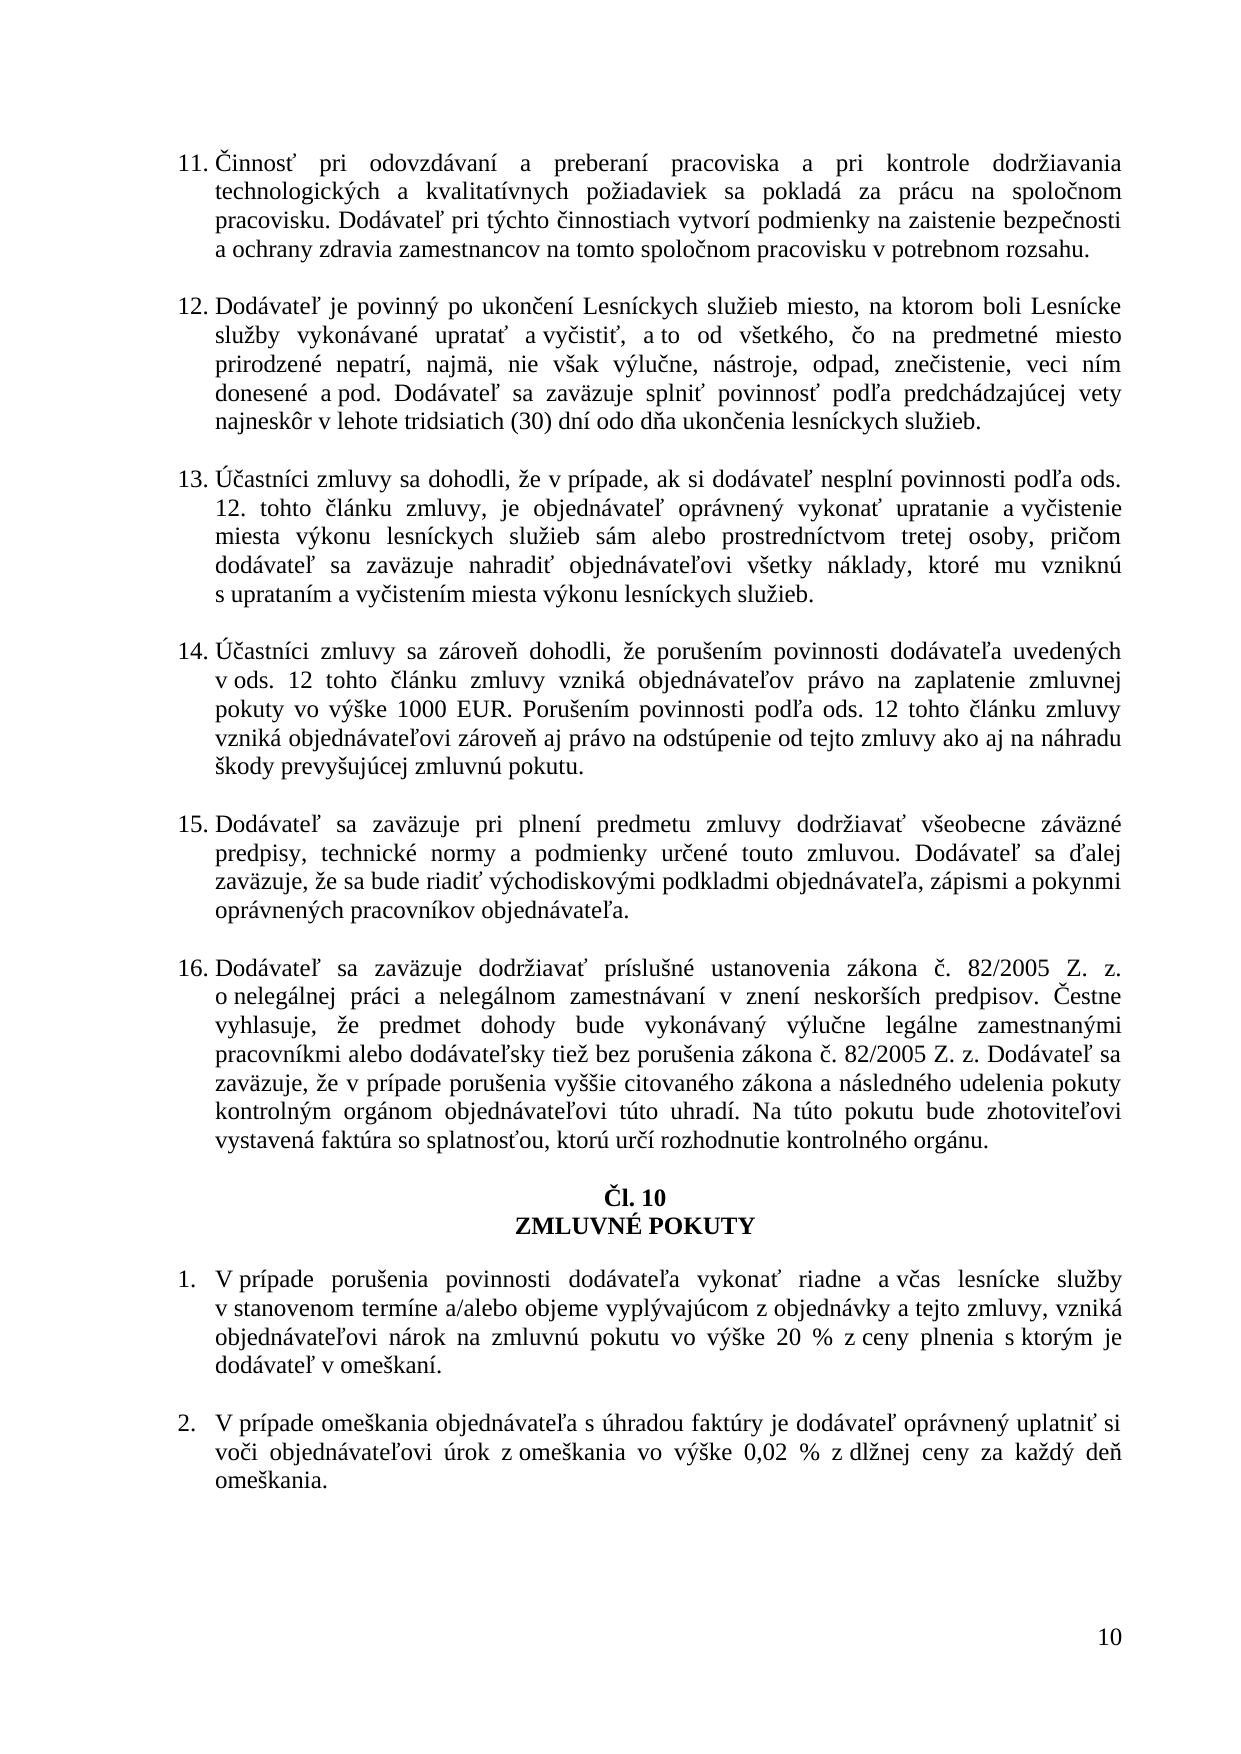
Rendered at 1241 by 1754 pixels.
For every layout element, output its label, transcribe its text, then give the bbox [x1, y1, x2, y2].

list Dodávateľ sa zaväzuje pri plnení predmetu zmluvy dodržiavať všeobecne záväzné predpisy, technické normy a podmienky určené touto zmluvou. Dodávateľ sa ďalej zaväzuje, že sa bude riadiť východiskovými podkladmi objednávateľa, zápismi a pokynmi oprávnených pracovníkov objednávateľa. [177, 809, 1122, 924]
list Dodávateľ je povinný po ukončení Lesníckych služieb miesto, na ktorom boli Lesnícke služby vykonávané upratať a vyčistiť, a to od všetkého, čo na predmetné miesto prirodzené nepatrí, najmä, nie však výlučne, nástroje, odpad, znečistenie, veci ním donesené a pod. Dodávateľ sa zaväzuje splniť povinnosť podľa predchádzajúcej vety najneskôr v lehote tridsiatich (30) dní odo dňa ukončenia lesníckych služieb. [177, 291, 1122, 435]
list Dodávateľ sa zaväzuje dodržiavať príslušné ustanovenia zákona č. 82/2005 Z. z. o nelegálnej práci a nelegálnom zamestnávaní v znení neskorších predpisov. Čestne vyhlasuje, že predmet dohody bude vykonávaný výlučne legálne zamestnanými pracovníkmi alebo dodávateľsky tiež bez porušenia zákona č. 82/2005 Z. z. Dodávateľ sa zaväzuje, že v prípade porušenia vyššie citovaného zákona a následného udelenia pokuty kontrolným orgánom objednávateľovi túto uhradí. Na túto pokutu bude zhotoviteľovi vystavená faktúra so splatnosťou, ktorú určí rozhodnutie kontrolného orgánu. [177, 953, 1122, 1154]
list Účastníci zmluvy sa dohodli, že v prípade, ak si dodávateľ nesplní povinnosti podľa ods. 12. tohto článku zmluvy, je objednávateľ oprávnený vykonať upratanie a vyčistenie miesta výkonu lesníckych služieb sám alebo prostredníctvom tretej osoby, pričom dodávateľ sa zaväzuje nahradiť objednávateľovi všetky náklady, ktoré mu vzniknú s uprataním a vyčistením miesta výkonu lesníckych služieb. [177, 464, 1122, 608]
text Čl. 10 [148, 1183, 1122, 1211]
text ZMLUVNÉ POKUTY [148, 1211, 1122, 1240]
list V prípade omeškania objednávateľa s úhradou faktúry je dodávateľ oprávnený uplatniť si voči objednávateľovi úrok z omeškania vo výške 0,02 % z dlžnej ceny za každý deň omeškania. [177, 1408, 1122, 1494]
list Činnosť pri odovzdávaní a preberaní pracoviska a pri kontrole dodržiavania technologických a kvalitatívnych požiadaviek sa pokladá za prácu na spoločnom pracovisku. Dodávateľ pri týchto činnostiach vytvorí podmienky na zaistenie bezpečnosti a ochrany zdravia zamestnancov na tomto spoločnom pracovisku v potrebnom rozsahu. [177, 148, 1122, 263]
list V prípade porušenia povinnosti dodávateľa vykonať riadne a včas lesnícke služby v stanovenom termíne a/alebo objeme vyplývajúcom z objednávky a tejto zmluvy, vzniká objednávateľovi nárok na zmluvnú pokutu vo výške 20 % z ceny plnenia s ktorým je dodávateľ v omeškaní. [177, 1264, 1122, 1379]
list Účastníci zmluvy sa zároveň dohodli, že porušením povinnosti dodávateľa uvedených v ods. 12 tohto článku zmluvy vzniká objednávateľov právo na zaplatenie zmluvnej pokuty vo výške 1000 EUR. Porušením povinnosti podľa ods. 12 tohto článku zmluvy vzniká objednávateľovi zároveň aj právo na odstúpenie od tejto zmluvy ako aj na náhradu škody prevyšujúcej zmluvnú pokutu. [177, 636, 1122, 780]
